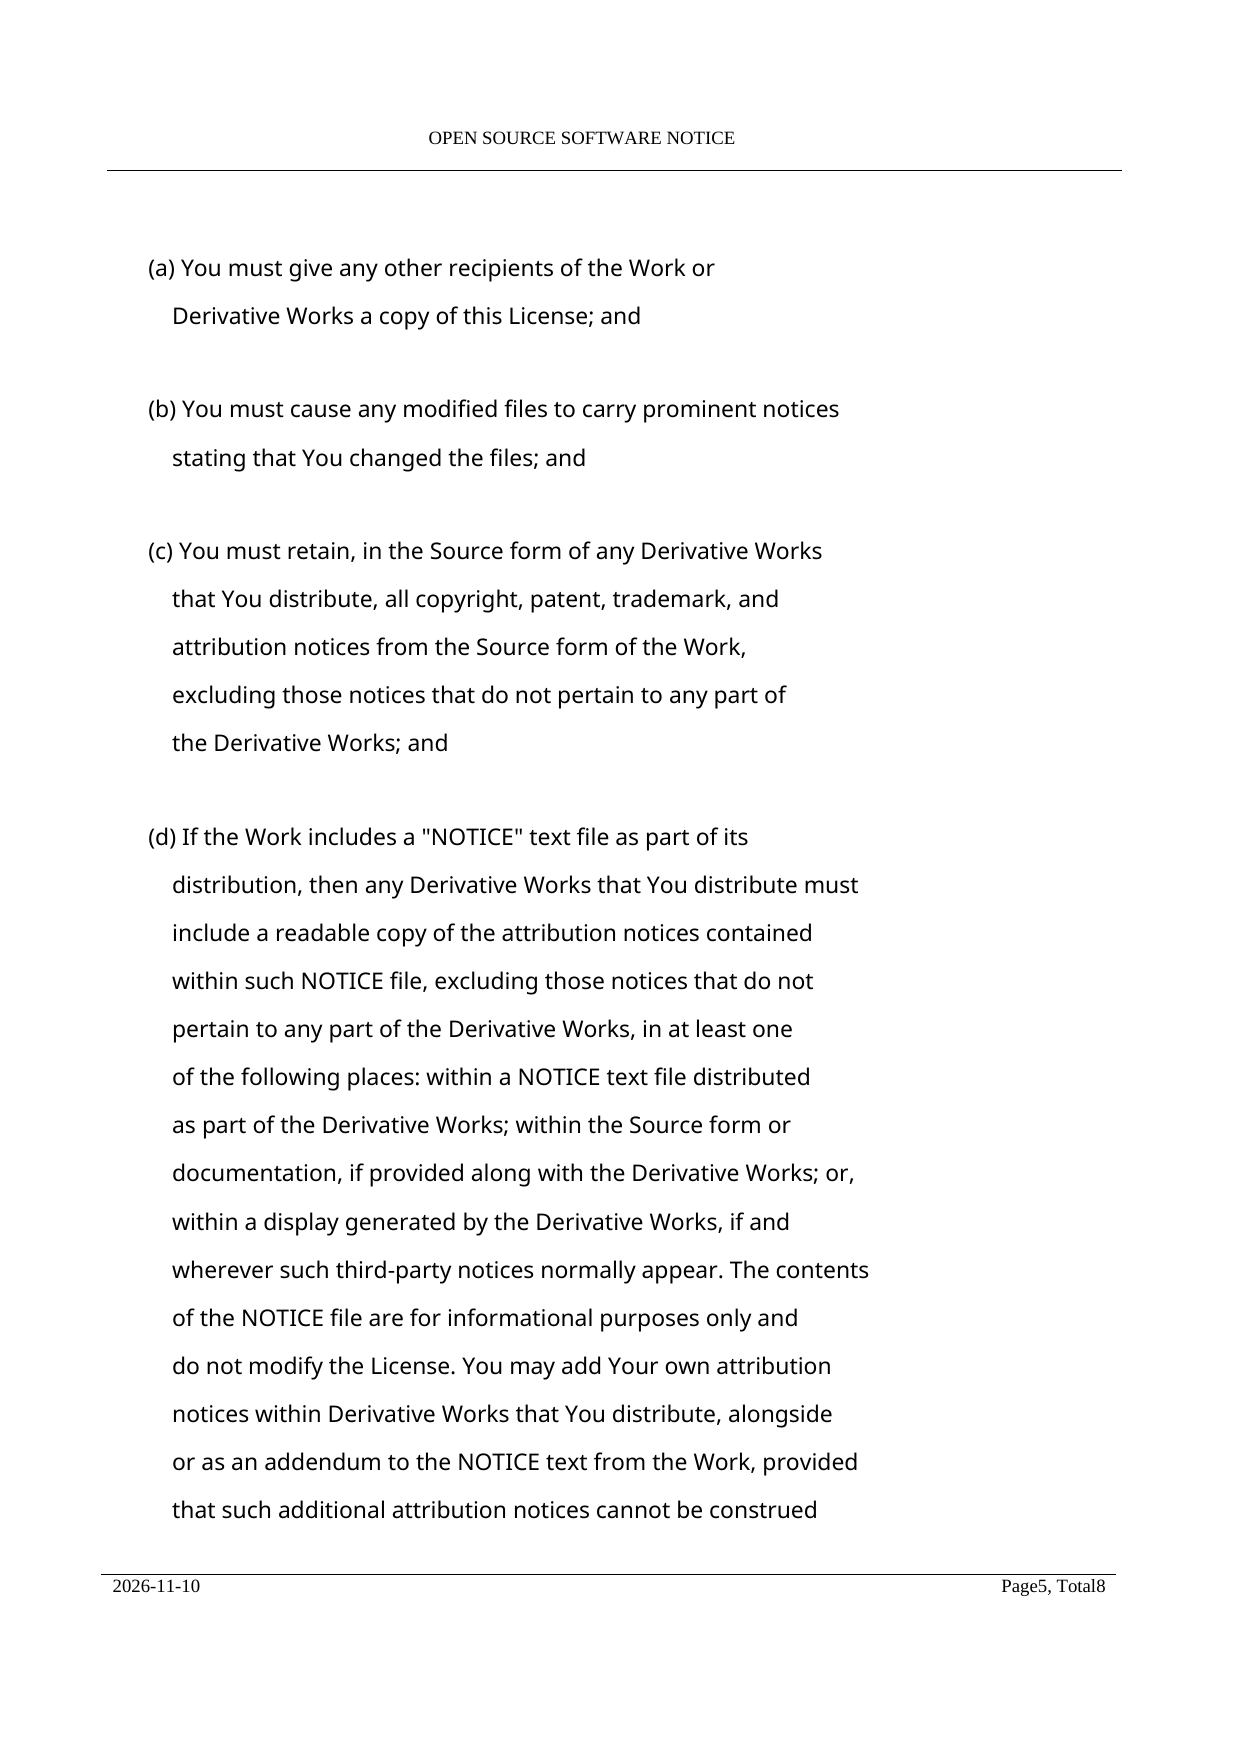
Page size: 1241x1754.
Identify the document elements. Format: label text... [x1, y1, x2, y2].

text (d) If the Work includes a "NOTICE" text file as part of its [112, 820, 1128, 852]
text documentation, if provided along with the Derivative Works; or, [112, 1157, 1128, 1189]
text stating that You changed the files; and [112, 441, 1128, 473]
text within such NOTICE file, excluding those notices that do not [112, 964, 1128, 997]
text that such additional attribution notices cannot be construed [112, 1494, 1128, 1526]
text the Derivative Works; and [112, 727, 1128, 759]
text notices within Derivative Works that You distribute, alongside [112, 1397, 1128, 1430]
text or as an addendum to the NOTICE text from the Work, provided [112, 1446, 1128, 1478]
text do not modify the License. You may add Your own attribution [112, 1349, 1128, 1382]
text (a) You must give any other recipients of the Work or [112, 251, 1128, 284]
text (c) You must retain, in the Source form of any Derivative Works [112, 534, 1128, 567]
text wherever such third-party notices normally appear. The contents [112, 1253, 1128, 1286]
text distribution, then any Derivative Works that You distribute must [112, 868, 1128, 901]
text attribution notices from the Source form of the Work, [112, 630, 1128, 663]
text pertain to any part of the Derivative Works, in at least one [112, 1012, 1128, 1045]
text as part of the Derivative Works; within the Source form or [112, 1109, 1128, 1141]
text (b) You must cause any modified files to carry prominent notices [112, 393, 1128, 425]
text that You distribute, all copyright, patent, trademark, and [112, 582, 1128, 615]
text of the following places: within a NOTICE text file distributed [112, 1061, 1128, 1093]
text include a readable copy of the attribution notices contained [112, 916, 1128, 949]
text of the NOTICE file are for informational purposes only and [112, 1301, 1128, 1334]
text excluding those notices that do not pertain to any part of [112, 678, 1128, 711]
text within a display generated by the Derivative Works, if and [112, 1205, 1128, 1237]
text Derivative Works a copy of this License; and [112, 299, 1128, 332]
